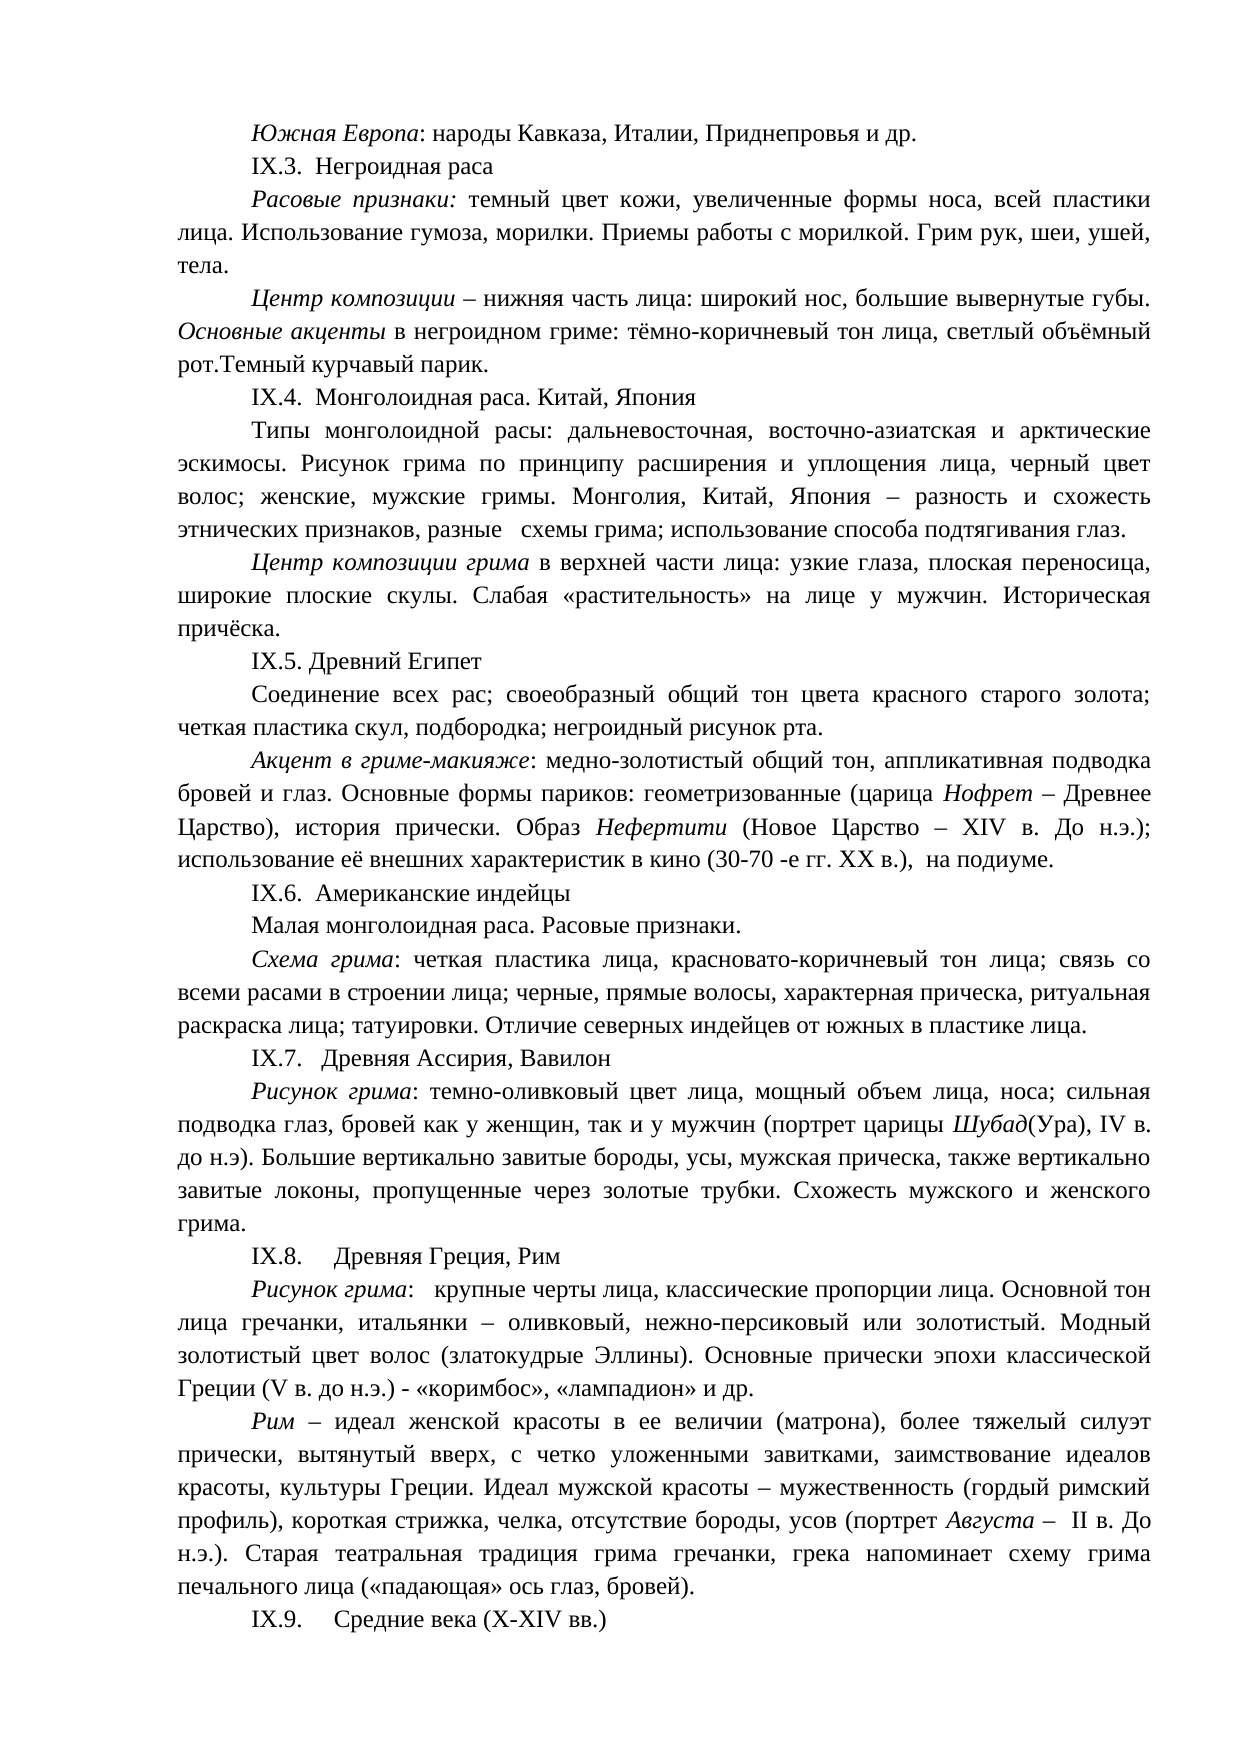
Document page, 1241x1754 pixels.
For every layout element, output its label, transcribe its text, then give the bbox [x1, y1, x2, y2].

text IX.9. Средние века (Х-ХIV вв.) [177, 1604, 1152, 1633]
text Типы монголоидной расы: дальневосточная, восточно-азиатская и арктические эскимосы. Рисунок грима по принципу расширения и уплощения лица, черный цвет волос; женские, мужские гримы. Монголия, Китай, Япония – разность и схожесть этнических признаков, разные схемы грима; использование способа подтягивания глаз. [177, 415, 1152, 543]
text IX.8. Древняя Греция, Рим [177, 1241, 1152, 1269]
text IX.7. Древняя Ассирия, Вавилон [177, 1043, 1152, 1071]
text Рим – идеал женской красоты в ее величии (матрона), более тяжелый силуэт прически, вытянутый вверх, с четко уложенными завитками, заимствование идеалов красоты, культуры Греции. Идеал мужской красоты – мужественность (гордый римский профиль), короткая стрижка, челка, отсутствие бороды, усов (портрет Августа – II в. До н.э.). Старая театральная традиция грима гречанки, грека напоминает схему грима печального лица («падающая» ось глаз, бровей). [177, 1406, 1152, 1600]
text Центр композиции грима в верхней части лица: узкие глаза, плоская переносица, широкие плоские скулы. Слабая «растительность» на лице у мужчин. Историческая причёска. [177, 547, 1152, 642]
text Южная Европа: народы Кавказа, Италии, Приднепровья и др. [177, 118, 1152, 147]
text IX.5. Древний Египет [177, 646, 1152, 675]
text IX.4. Монголоидная раса. Китай, Япония [177, 382, 1152, 411]
text Схема грима: четкая пластика лица, красновато-коричневый тон лица; связь со всеми расами в строении лица; черные, прямые волосы, характерная прическа, ритуальная раскраска лица; татуировки. Отличие северных индейцев от южных в пластике лица. [177, 944, 1152, 1038]
text Акцент в гриме-макияже: медно-золотистый общий тон, аппликативная подводка бровей и глаз. Основные формы париков: геометризованные (царица Нофрет – Древнее Царство), история прически. Образ Нефертити (Новое Царство – XIV в. До н.э.); использование её внешних характеристик в кино (30-70 -е гг. ХХ в.), на подиуме. [177, 746, 1152, 873]
text Центр композиции – нижняя часть лица: широкий нос, большие вывернутые губы. Основные акценты в негроидном гриме: тёмно-коричневый тон лица, светлый объёмный рот.Темный курчавый парик. [177, 283, 1152, 378]
text Соединение всех рас; своеобразный общий тон цвета красного старого золота; четкая пластика скул, подбородка; негроидный рисунок рта. [177, 679, 1152, 741]
text IX.3. Негроидная раса [177, 151, 1152, 180]
text Рисунок грима: темно-оливковый цвет лица, мощный объем лица, носа; сильная подводка глаз, бровей как у женщин, так и у мужчин (портрет царицы Шубад(Ура), IV в. до н.э). Большие вертикально завитые бороды, усы, мужская прическа, также вертикально завитые локоны, пропущенные через золотые трубки. Схожесть мужского и женского грима. [177, 1076, 1152, 1237]
text IX.6. Американские индейцы [177, 878, 1152, 906]
text Малая монголоидная раса. Расовые признаки. [177, 911, 1152, 939]
text Рисунок грима: крупные черты лица, классические пропорции лица. Основной тон лица гречанки, итальянки – оливковый, нежно-персиковый или золотистый. Модный золотистый цвет волос (златокудрые Эллины). Основные прически эпохи классической Греции (V в. до н.э.) - «коримбос», «лампадион» и др. [177, 1274, 1152, 1402]
text Расовые признаки: темный цвет кожи, увеличенные формы носа, всей пластики лица. Использование гумоза, морилки. Приемы работы с морилкой. Грим рук, шеи, ушей, тела. [177, 184, 1152, 279]
